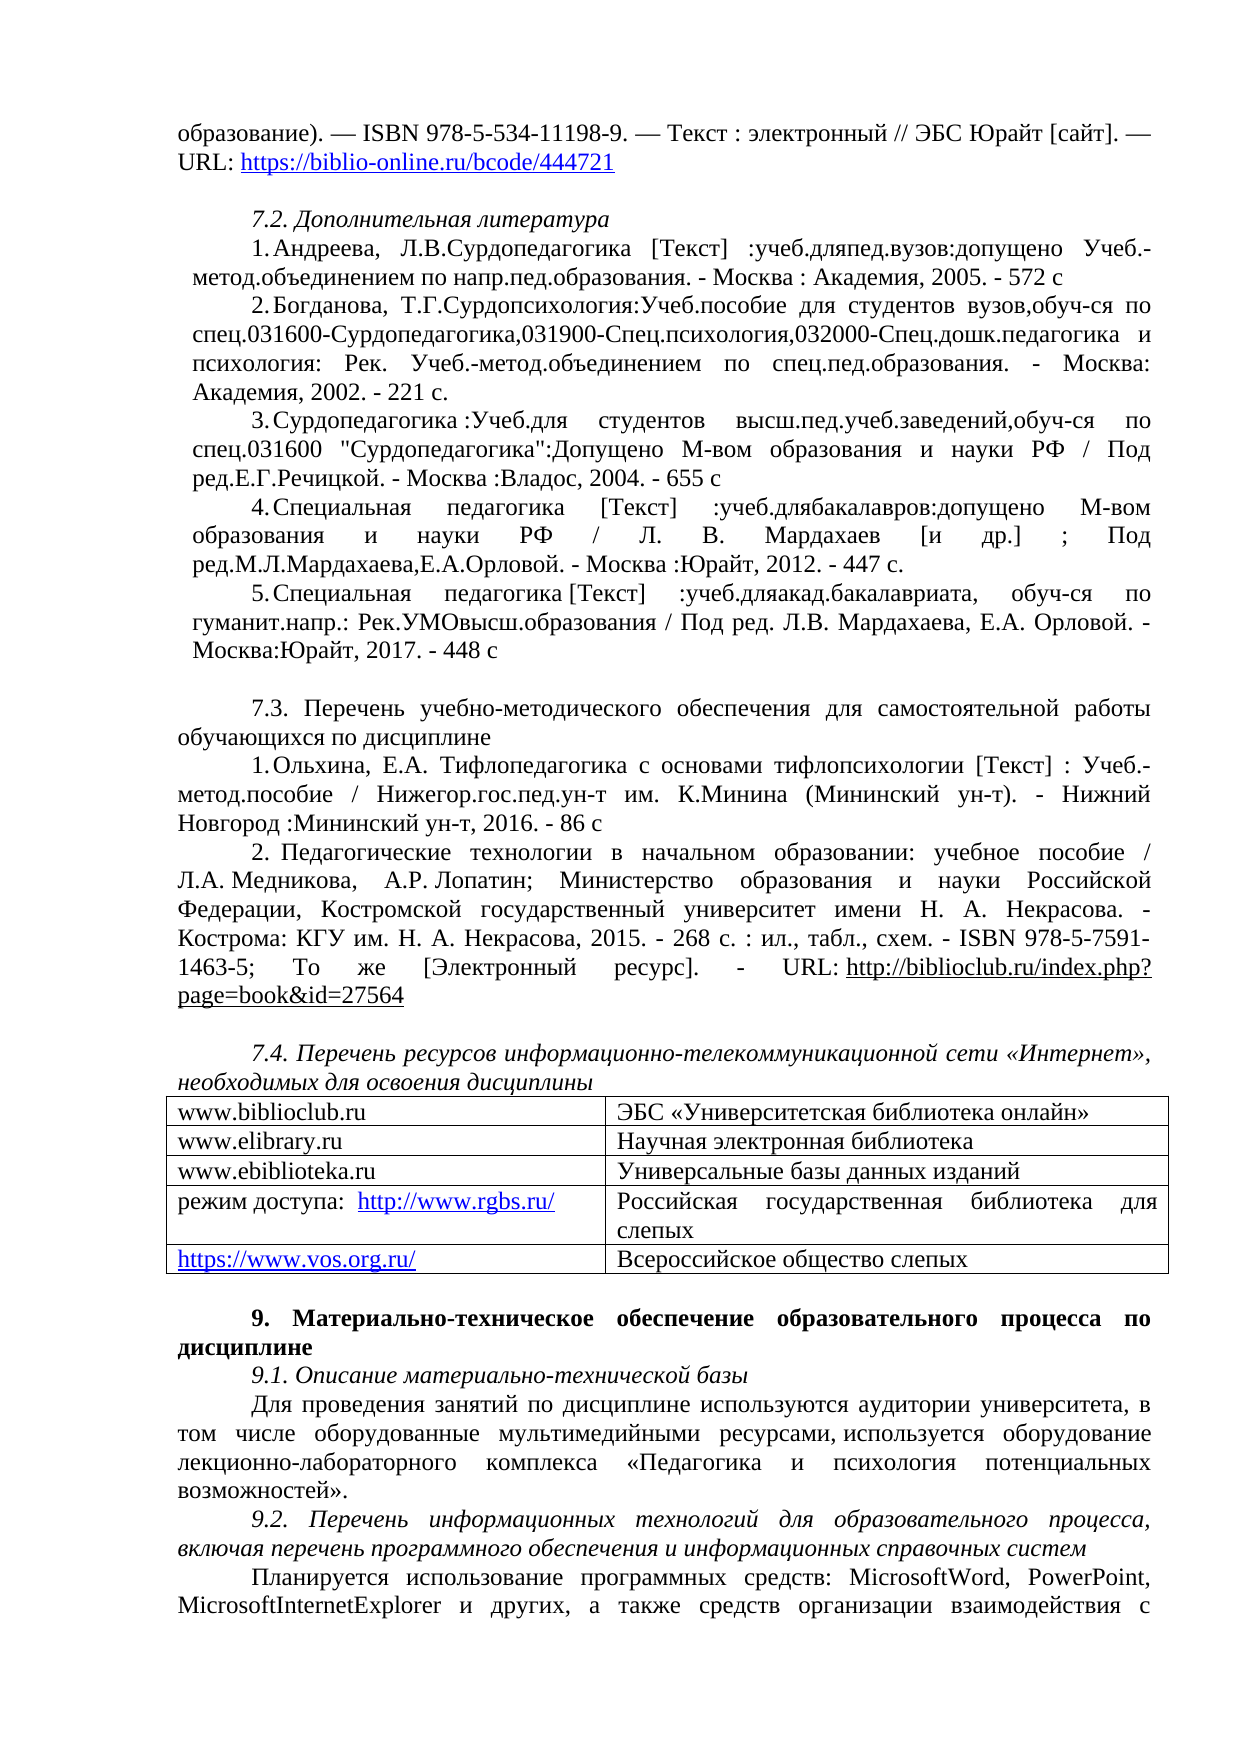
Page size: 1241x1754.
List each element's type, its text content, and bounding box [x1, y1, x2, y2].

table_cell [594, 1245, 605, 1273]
table_cell www.ebiblioteka.ru [167, 1156, 605, 1185]
table_cell Всероссийское общество слепых [606, 1245, 1168, 1273]
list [177, 118, 1152, 176]
list Богданова, Т.Г.Сурдопсихология:Учеб.пособие для студентов вузов,обуч-ся по спец.031600-Сурдопедагогика,031900-Спец.психология,032000-Спец.дошк.педагогика и психология: Рек. Учеб.-метод.объединением по спец.пед.образования. - Москва: Академия, 2002. - 221 с. [192, 291, 1152, 406]
table_header www.biblioclub.ru [167, 1097, 605, 1125]
table_cell www.elibrary.ru [167, 1126, 605, 1155]
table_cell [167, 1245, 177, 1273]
list Специальная педагогика [Текст] :учеб.дляакад.бакалавриата, обуч-ся по гуманит.напр.: Рек.УМОвысш.образования / Под ред. Л.В. Мардахаева, Е.А. Орловой. - Москва:Юрайт, 2017. - 448 с [192, 578, 1152, 664]
text 7.2. Дополнительная литература [177, 204, 1152, 233]
table_cell Научная электронная библиотека [606, 1126, 1168, 1155]
table_cell режим доступа: http://www.rgbs.ru/ [167, 1186, 605, 1243]
text 7.4. Перечень ресурсов информационно-телекоммуникационной сети «Интернет», необходимых для освоения дисциплины [177, 1038, 1152, 1096]
list Ольхина, Е.А. Тифлопедагогика с основами тифлопсихологии [Текст] : Учеб.-метод.пособие / Нижегор.гос.пед.ун-т им. К.Минина (Мининский ун-т). - Нижний Новгород :Мининский ун-т, 2016. - 86 с [177, 751, 1152, 837]
text 9.1. Описание материально-технической базы [177, 1361, 1152, 1389]
list Сурдопедагогика :Учеб.для студентов высш.пед.учеб.заведений,обуч-ся по спец.031600 "Сурдопедагогика":Допущено М-вом образования и науки РФ / Под ред.Е.Г.Речицкой. - Москва :Владос, 2004. - 655 с [192, 406, 1152, 492]
table_cell Универсальные базы данных изданий [606, 1156, 1168, 1185]
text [177, 1562, 1152, 1619]
list Специальная педагогика [Текст] :учеб.длябакалавров:допущено М-вом образования и науки РФ / Л. В. Мардахаев [и др.] ; Под ред.М.Л.Мардахаева,Е.А.Орловой. - Москва :Юрайт, 2012. - 447 с. [192, 492, 1152, 578]
text Для проведения занятий по дисциплине используются аудитории университета, в том числе оборудованные мультимедийными ресурсами, используется оборудование лекционно-лабораторного комплекса «Педагогика и психология потенциальных возможностей». [177, 1389, 1152, 1504]
list Педагогические технологии в начальном образовании: учебное пособие / Л.А. Медникова, А.Р. Лопатин; Министерство образования и науки Российской Федерации, Костромской государственный университет имени Н. А. Некрасова. - Кострома: КГУ им. Н. А. Некрасова, 2015. - 268 с. : ил., табл., схем. - ISBN 978-5-7591-1463-5; То же [Электронный ресурс]. - URL: http://biblioclub.ru/index.php?page=book&id=27564 [177, 837, 1152, 1009]
text 9. Материально-техническое обеспечение образовательного процесса по дисциплине [177, 1303, 1152, 1361]
table_header ЭБС «Университетская библиотека онлайн» [606, 1097, 1168, 1125]
table_cell Российская государственная библиотека для слепых [606, 1186, 1168, 1243]
list Андреева, Л.В.Сурдопедагогика [Текст] :учеб.дляпед.вузов:допущено Учеб.-метод.объединением по напр.пед.образования. - Москва : Академия, 2005. - 572 с [192, 233, 1152, 291]
text 9.2. Перечень информационных технологий для образовательного процесса, включая перечень программного обеспечения и информационных справочных систем [177, 1504, 1152, 1562]
text 7.3. Перечень учебно-методического обеспечения для самостоятельной работы обучающихся по дисциплине [177, 693, 1152, 751]
